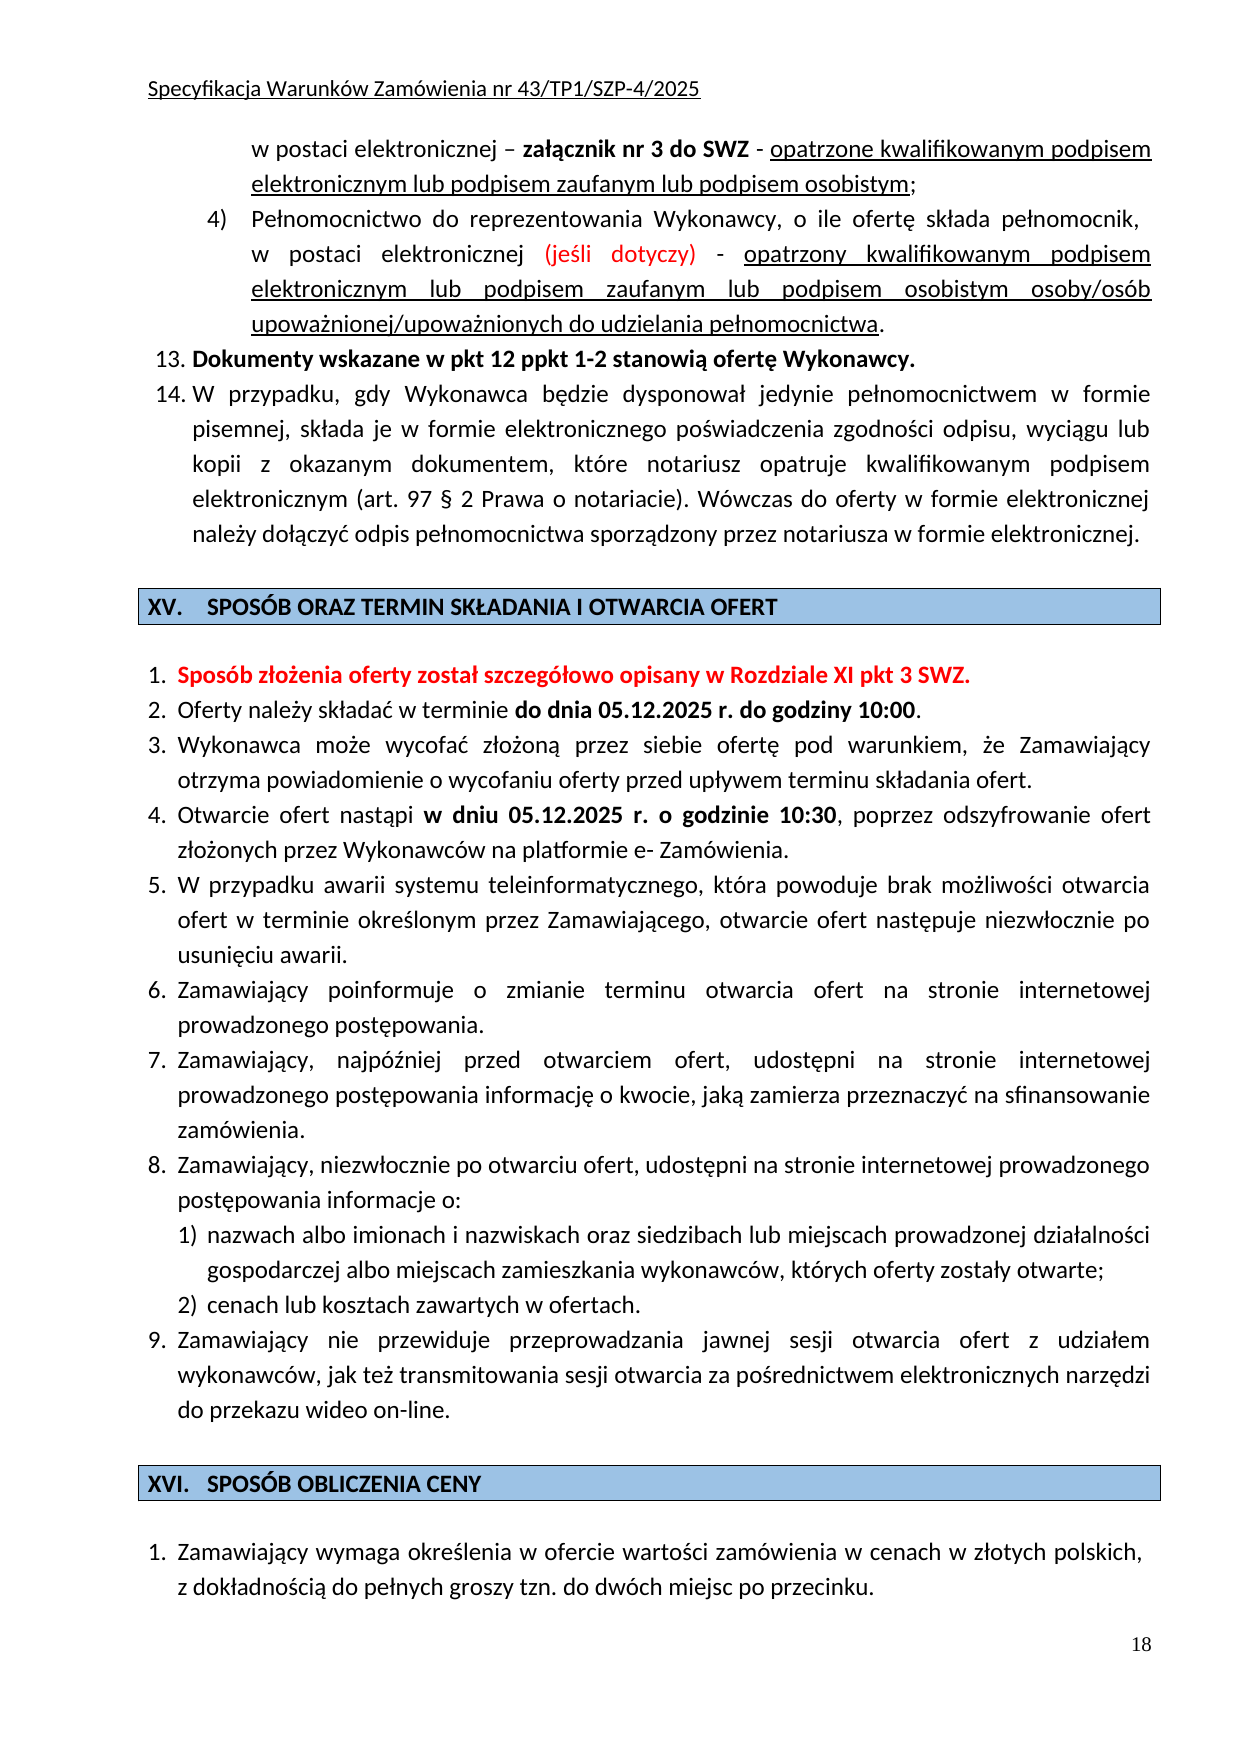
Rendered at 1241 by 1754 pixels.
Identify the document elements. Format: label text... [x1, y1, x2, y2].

list Pełnomocnictwo do reprezentowania Wykonawcy, o ile ofertę składa pełnomocnik, w postaci elektronicznej (jeśli dotyczy) - opatrzony kwalifikowanym podpisem elektronicznym lub podpisem zaufanym lub podpisem osobistym osoby/osób upoważnionej/upoważnionych do udzielania pełnomocnictwa. [207, 203, 1152, 338]
list Zamawiający poinformuje o zmianie terminu otwarcia ofert na stronie internetowej prowadzonego postępowania. [148, 975, 1152, 1040]
list Zamawiający, niezwłocznie po otwarciu ofert, udostępni na stronie internetowej prowadzonego postępowania informacje o: [148, 1150, 1152, 1215]
list Wykonawca może wycofać złożoną przez siebie ofertę pod warunkiem, że Zamawiający otrzyma powiadomienie o wycofaniu oferty przed upływem terminu składania ofert. [148, 730, 1152, 795]
list Sposób złożenia oferty został szczegółowo opisany w Rozdziale XI pkt 3 SWZ. [148, 660, 1152, 690]
list Oferty należy składać w terminie do dnia 05.12.2025 r. do godziny 10:00. [148, 695, 1152, 725]
list Dokumenty wskazane w pkt 12 ppkt 1-2 stanowią ofertę Wykonawcy. [154, 343, 1152, 373]
list cenach lub kosztach zawartych w ofertach. [177, 1290, 1152, 1320]
list Otwarcie ofert nastąpi w dniu 05.12.2025 r. o godzinie 10:30, poprzez odszyfrowanie ofert złożonych przez Wykonawców na platformie e- Zamówienia. [148, 800, 1152, 865]
list Zamawiający wymaga określenia w ofercie wartości zamówienia w cenach w złotych polskich, z dokładnością do pełnych groszy tzn. do dwóch miejsc po przecinku. [148, 1536, 1152, 1602]
list Zamawiający, najpóźniej przed otwarciem ofert, udostępni na stronie internetowej prowadzonego postępowania informację o kwocie, jaką zamierza przeznaczyć na sfinansowanie zamówienia. [148, 1045, 1152, 1145]
subtitle SPOSÓB OBLICZENIA CENY [139, 1466, 1160, 1500]
list W przypadku, gdy Wykonawca będzie dysponował jedynie pełnomocnictwem w formie pisemnej, składa je w formie elektronicznego poświadczenia zgodności odpisu, wyciągu lub kopii z okazanym dokumentem, które notariusz opatruje kwalifikowanym podpisem elektronicznym (art. 97 § 2 Prawa o notariacie). Wówczas do oferty w formie elektronicznej należy dołączyć odpis pełnomocnictwa sporządzony przez notariusza w formie elektronicznej. [155, 378, 1152, 548]
list nazwach albo imionach i nazwiskach oraz siedzibach lub miejscach prowadzonej działalności gospodarczej albo miejscach zamieszkania wykonawców, których oferty zostały otwarte; [177, 1220, 1152, 1285]
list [207, 133, 1152, 198]
list W przypadku awarii systemu teleinformatycznego, która powoduje brak możliwości otwarcia ofert w terminie określonym przez Zamawiającego, otwarcie ofert następuje niezwłocznie po usunięciu awarii. [148, 870, 1152, 970]
list Zamawiający nie przewiduje przeprowadzania jawnej sesji otwarcia ofert z udziałem wykonawców, jak też transmitowania sesji otwarcia za pośrednictwem elektronicznych narzędzi do przekazu wideo on-line. [148, 1325, 1152, 1425]
subtitle SPOSÓB ORAZ TERMIN SKŁADANIA I OTWARCIA OFERT [139, 589, 1160, 624]
